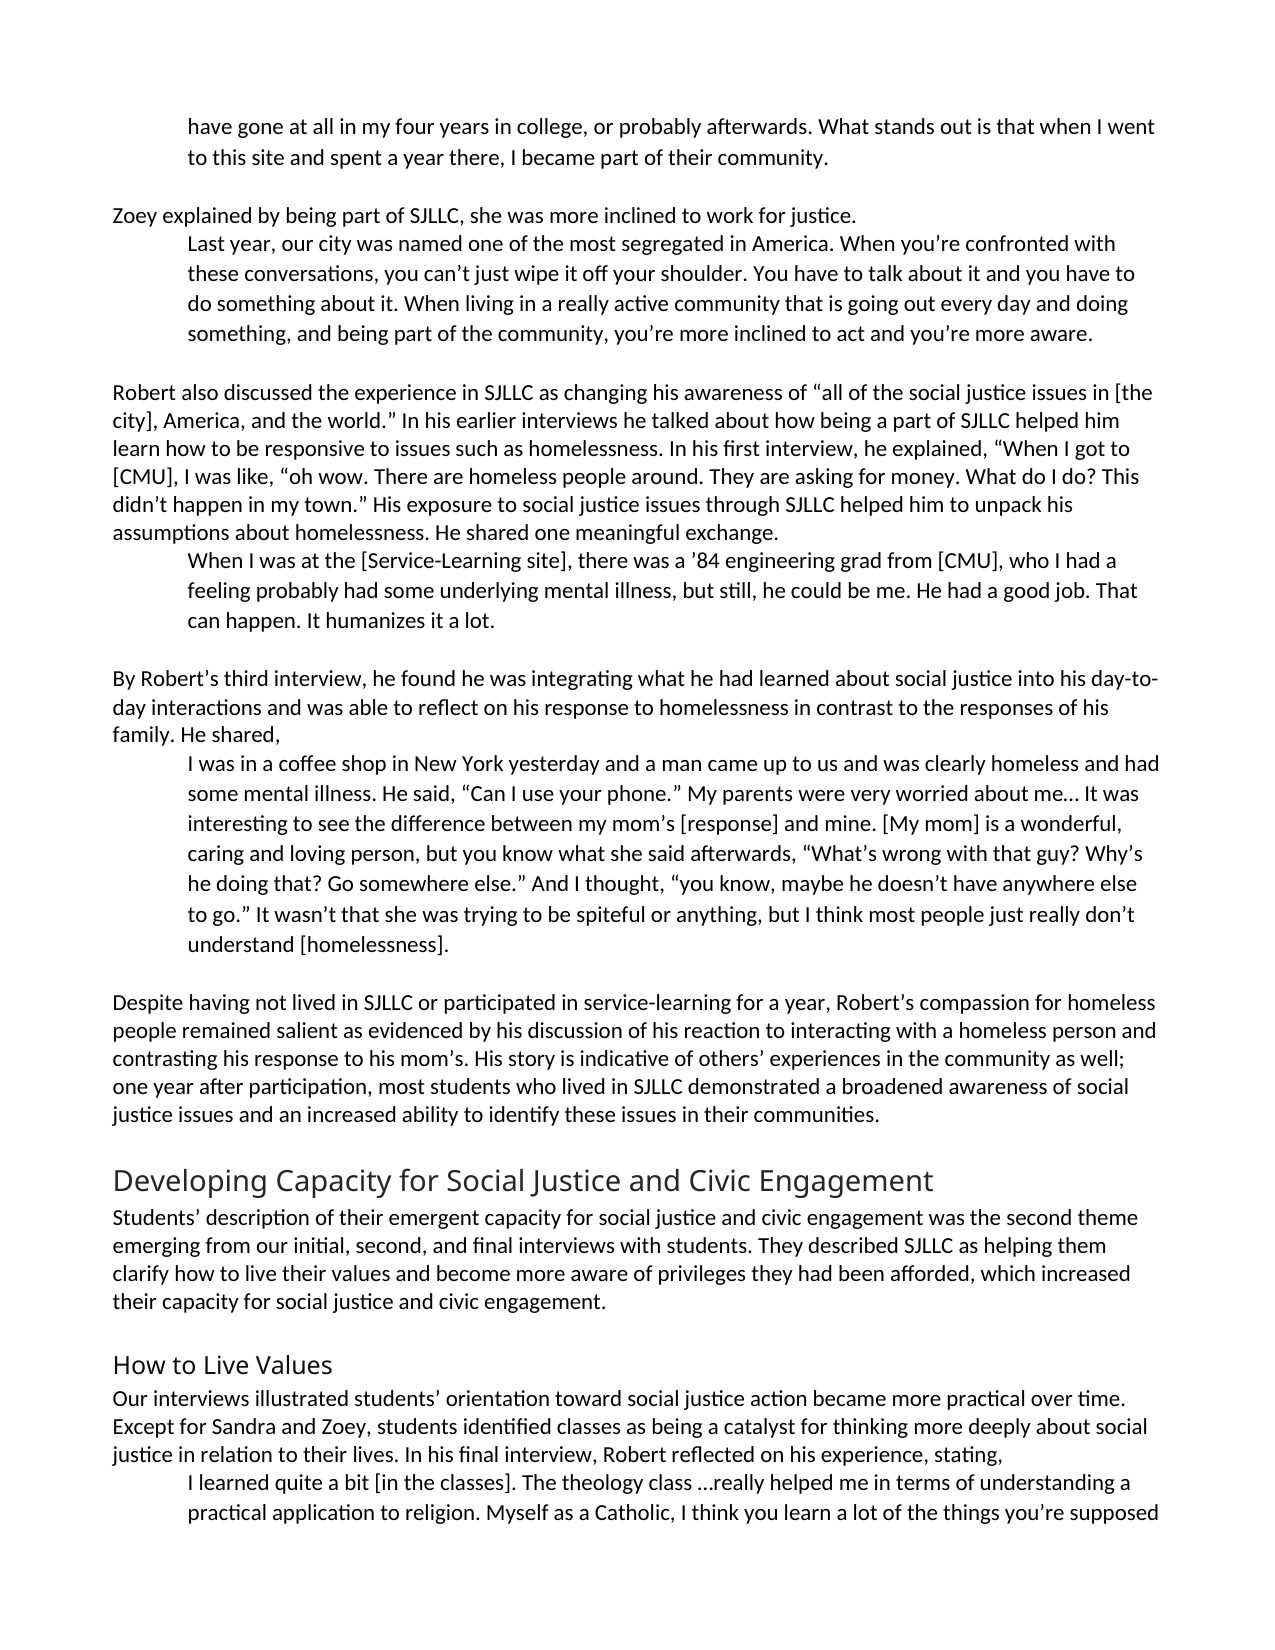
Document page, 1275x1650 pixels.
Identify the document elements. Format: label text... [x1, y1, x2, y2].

subtitle Developing Capacity for Social Justice and Civic Engagement [112, 1160, 1162, 1200]
text Students’ description of their emergent capacity for social justice and civic engagement was the second theme emerging from our initial, second, and final interviews with students. They described SJLLC as helping them clarify how to live their values and become more aware of privileges they had been afforded, which increased their capacity for social justice and civic engagement. [112, 1203, 1162, 1315]
text Despite having not lived in SJLLC or participated in service-learning for a year, Robert’s compassion for homeless people remained salient as evidenced by his discussion of his reaction to interacting with a homeless person and contrasting his response to his mom’s. His story is indicative of others’ experiences in the community as well; one year after participation, most students who lived in SJLLC demonstrated a broadened awareness of social justice issues and an increased ability to identify these issues in their communities. [112, 988, 1162, 1128]
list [187, 112, 1162, 171]
list I was in a coffee shop in New York yesterday and a man came up to us and was clearly homeless and had some mental illness. He said, “Can I use your phone.” My parents were very worried about me… It was interesting to see the difference between my mom’s [response] and mine. [My mom] is a wonderful, caring and loving person, but you know what she said afterwards, “What’s wrong with that guy? Why’s he doing that? Go somewhere else.” And I thought, “you know, maybe he doesn’t have anywhere else to go.” It wasn’t that she was trying to be spiteful or anything, but I think most people just really don’t understand [homelessness]. [187, 749, 1162, 958]
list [187, 1468, 1162, 1527]
text Our interviews illustrated students’ orientation toward social justice action became more practical over time. Except for Sandra and Zoey, students identified classes as being a catalyst for thinking more deeply about social justice in relation to their lives. In his final interview, Robert reflected on his experience, stating, [112, 1384, 1162, 1468]
list When I was at the [Service-Learning site], there was a ’84 engineering grad from [CMU], who I had a feeling probably had some underlying mental illness, but still, he could be me. He had a good job. That can happen. It humanizes it a lot. [187, 546, 1162, 634]
list Last year, our city was named one of the most segregated in America. When you’re confronted with these conversations, you can’t just wipe it off your shoulder. You have to talk about it and you have to do something about it. When living in a really active community that is going out every day and doing something, and being part of the community, you’re more inclined to act and you’re more aware. [187, 229, 1162, 348]
text By Robert’s third interview, he found he was integrating what he had learned about social justice into his day-to-day interactions and was able to reflect on his response to homelessness in contrast to the responses of his family. He shared, [112, 664, 1162, 749]
text Robert also discussed the experience in SJLLC as changing his awareness of “all of the social justice issues in [the city], America, and the world.” In his earlier interviews he talked about how being a part of SJLLC helped him learn how to be responsive to issues such as homelessness. In his first interview, he explained, “When I got to [CMU], I was like, “oh wow. There are homeless people around. They are asking for money. What do I do? This didn’t happen in my town.” His exposure to social justice issues through SJLLC helped him to unpack his assumptions about homelessness. He shared one meaningful exchange. [112, 378, 1162, 546]
text Zoey explained by being part of SJLLC, she was more inclined to work for justice. [112, 201, 1162, 229]
subtitle How to Live Values [112, 1347, 1162, 1382]
